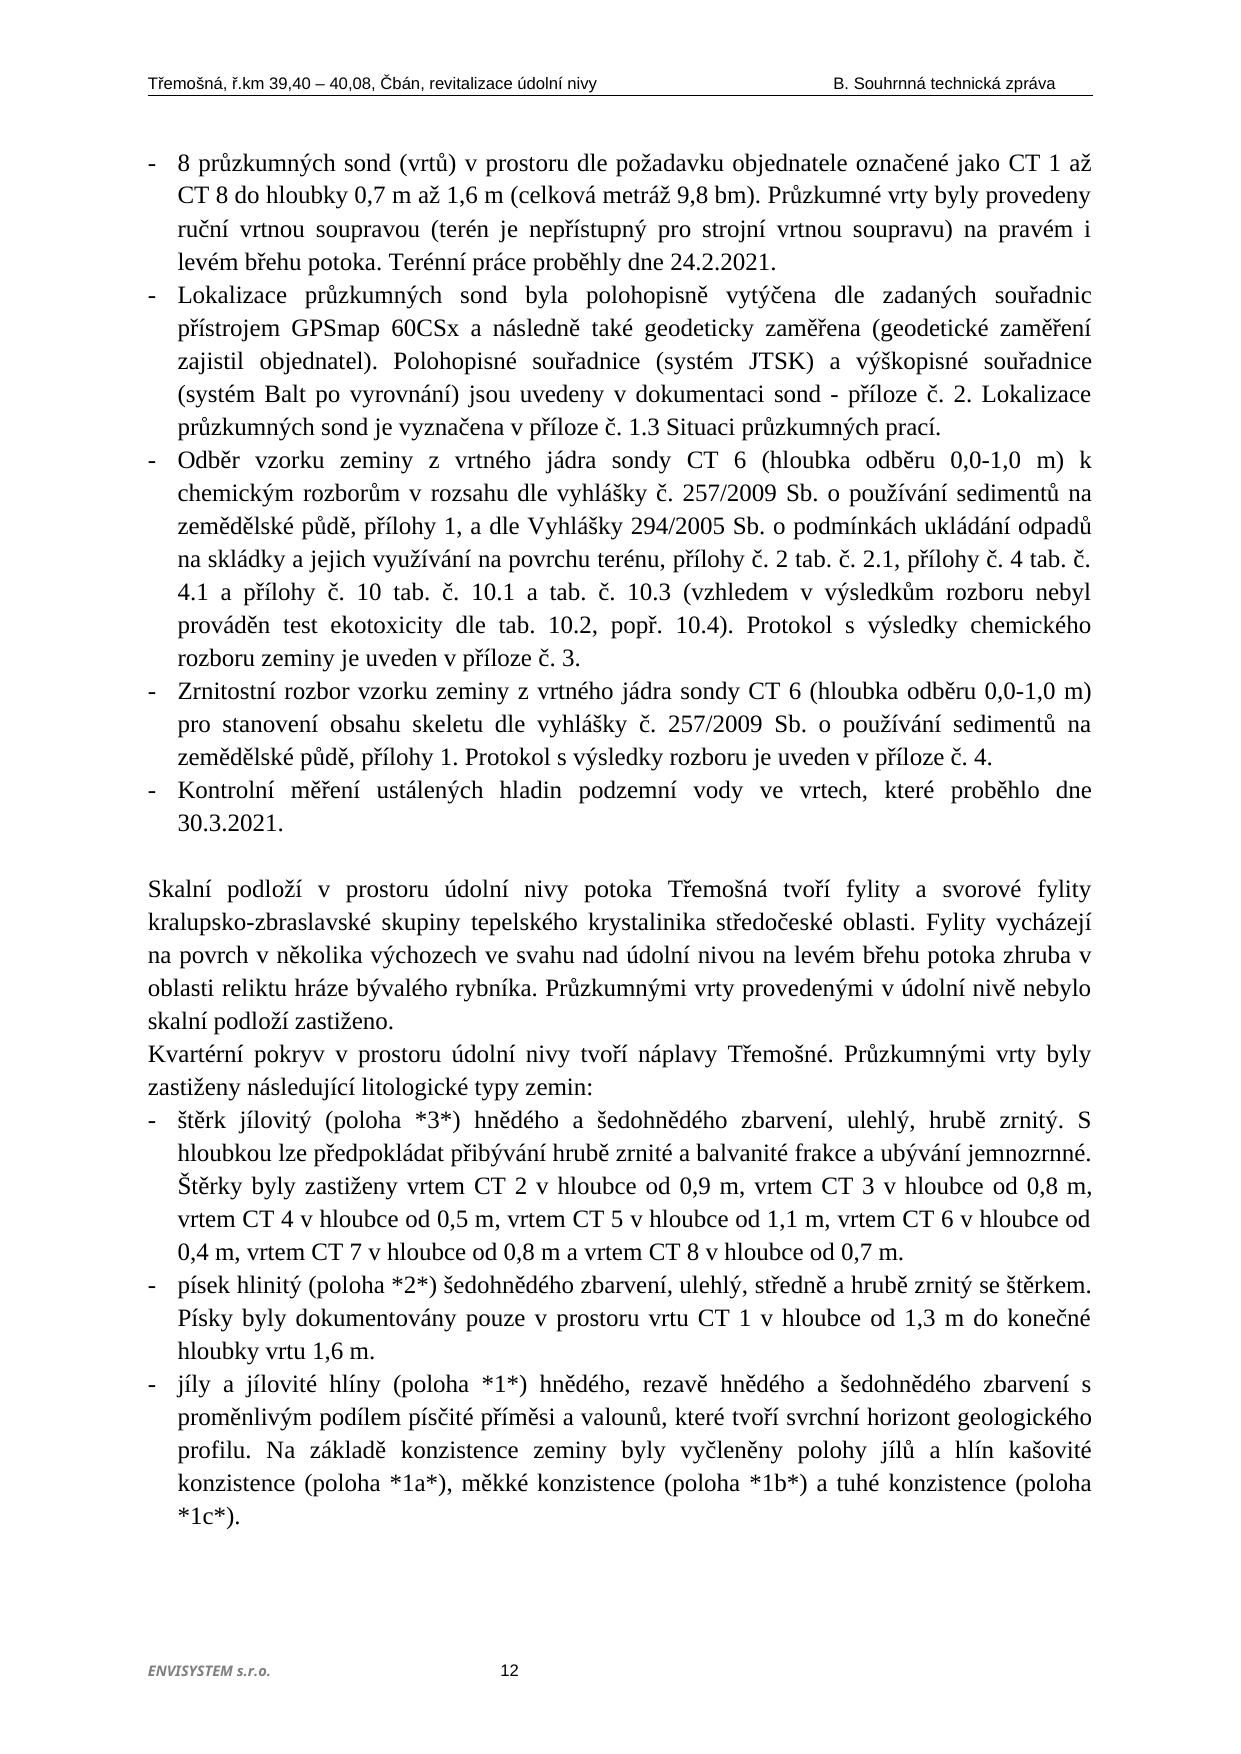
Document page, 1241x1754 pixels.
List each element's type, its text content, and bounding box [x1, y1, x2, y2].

list jíly a jílovité hlíny (poloha *1*) hnědého, rezavě hnědého a šedohnědého zbarvení s proměnlivým podílem písčité příměsi a valounů, které tvoří svrchní horizont geologického profilu. Na základě konzistence zeminy byly vyčleněny polohy jílů a hlín kašovité konzistence (poloha *1a*), měkké konzistence (poloha *1b*) a tuhé konzistence (poloha *1c*). [148, 1369, 1093, 1530]
text Skalní podloží v prostoru údolní nivy potoka Třemošná tvoří fylity a svorové fylity kralupsko-zbraslavské skupiny tepelského krystalinika středočeské oblasti. Fylity vycházejí na povrch v několika výchozech ve svahu nad údolní nivou na levém břehu potoka zhruba v oblasti reliktu hráze bývalého rybníka. Průzkumnými vrty provedenými v údolní nivě nebylo skalní podloží zastiženo. [148, 874, 1093, 1035]
list Kontrolní měření ustálených hladin podzemní vody ve vrtech, které proběhlo dne 30.3.2021. [148, 775, 1093, 837]
text Kvartérní pokryv v prostoru údolní nivy tvoří náplavy Třemošné. Průzkumnými vrty byly zastiženy následující litologické typy zemin: [148, 1039, 1093, 1101]
list Lokalizace průzkumných sond byla polohopisně vytýčena dle zadaných souřadnic přístrojem GPSmap 60CSx a následně také geodeticky zaměřena (geodetické zaměření zajistil objednatel). Polohopisné souřadnice (systém JTSK) a výškopisné souřadnice (systém Balt po vyrovnání) jsou uvedeny v dokumentaci sond - příloze č. 2. Lokalizace průzkumných sond je vyznačena v příloze č. 1.3 Situaci průzkumných prací. [148, 280, 1093, 441]
list Odběr vzorku zeminy z vrtného jádra sondy CT 6 (hloubka odběru 0,0-1,0 m) k chemickým rozborům v rozsahu dle vyhlášky č. 257/2009 Sb. o používání sedimentů na zemědělské půdě, přílohy 1, a dle Vyhlášky 294/2005 Sb. o podmínkách ukládání odpadů na skládky a jejich využívání na povrchu terénu, přílohy č. 2 tab. č. 2.1, přílohy č. 4 tab. č. 4.1 a přílohy č. 10 tab. č. 10.1 a tab. č. 10.3 (vzhledem v výsledkům rozboru nebyl prováděn test ekotoxicity dle tab. 10.2, popř. 10.4). Protokol s výsledky chemického rozboru zeminy je uveden v příloze č. 3. [148, 445, 1093, 672]
list štěrk jílovitý (poloha *3*) hnědého a šedohnědého zbarvení, ulehlý, hrubě zrnitý. S hloubkou lze předpokládat přibývání hrubě zrnité a balvanité frakce a ubývání jemnozrnné. Štěrky byly zastiženy vrtem CT 2 v hloubce od 0,9 m, vrtem CT 3 v hloubce od 0,8 m, vrtem CT 4 v hloubce od 0,5 m, vrtem CT 5 v hloubce od 1,1 m, vrtem CT 6 v hloubce od 0,4 m, vrtem CT 7 v hloubce od 0,8 m a vrtem CT 8 v hloubce od 0,7 m. [148, 1105, 1093, 1266]
list Zrnitostní rozbor vzorku zeminy z vrtného jádra sondy CT 6 (hloubka odběru 0,0-1,0 m) pro stanovení obsahu skeletu dle vyhlášky č. 257/2009 Sb. o používání sedimentů na zemědělské půdě, přílohy 1. Protokol s výsledky rozboru je uveden v příloze č. 4. [148, 676, 1093, 771]
list 8 průzkumných sond (vrtů) v prostoru dle požadavku objednatele označené jako CT 1 až CT 8 do hloubky 0,7 m až 1,6 m (celková metráž 9,8 bm). Průzkumné vrty byly provedeny ruční vrtnou soupravou (terén je nepřístupný pro strojní vrtnou soupravu) na pravém i levém břehu potoka. Terénní práce proběhly dne 24.2.2021. [148, 148, 1093, 275]
list písek hlinitý (poloha *2*) šedohnědého zbarvení, ulehlý, středně a hrubě zrnitý se štěrkem. Písky byly dokumentovány pouze v prostoru vrtu CT 1 v hloubce od 1,3 m do konečné hloubky vrtu 1,6 m. [148, 1270, 1093, 1365]
